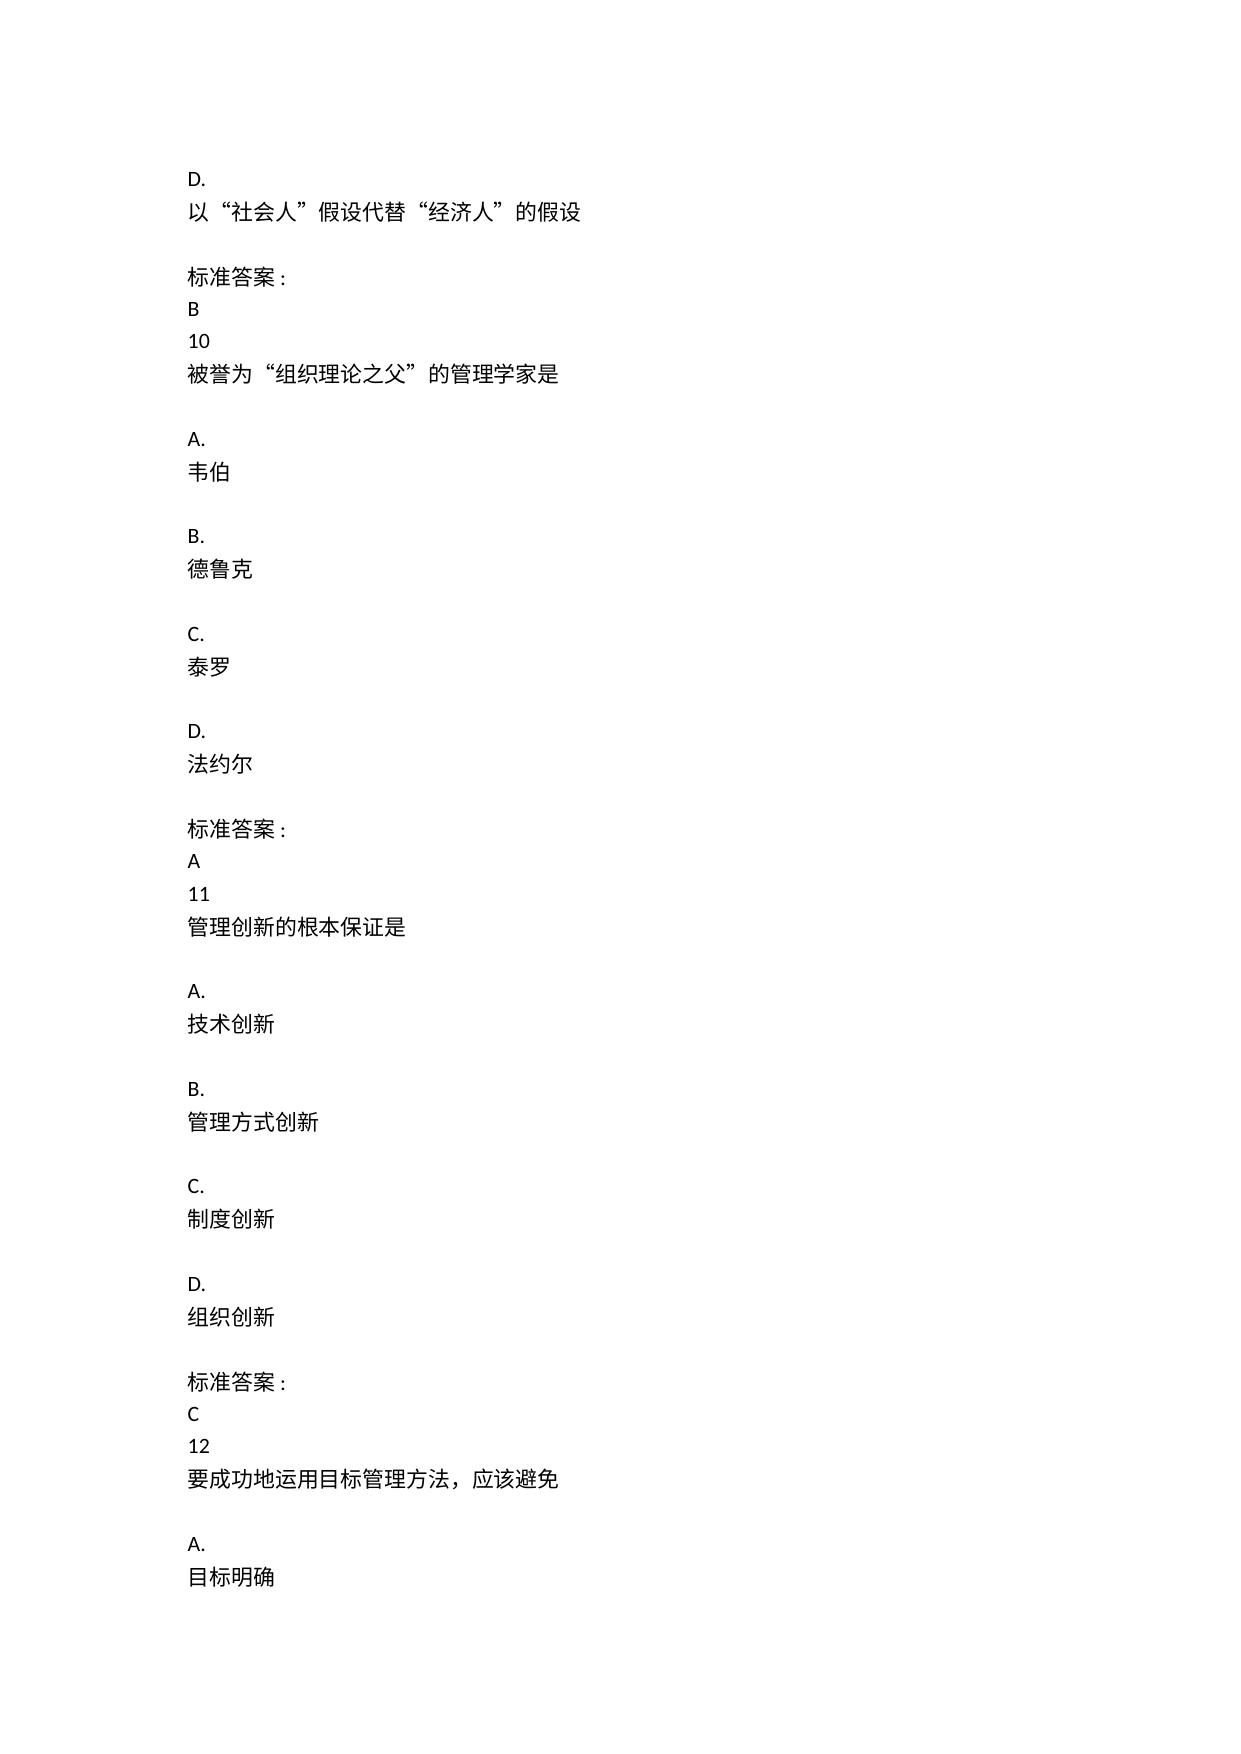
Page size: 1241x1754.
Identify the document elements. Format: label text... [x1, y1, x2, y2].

text A. [187, 422, 1053, 454]
text B. [187, 519, 1053, 552]
text C. [187, 617, 1053, 649]
text 组织创新 [187, 1299, 1053, 1332]
text 被誉为“组织理论之父”的管理学家是 [187, 357, 1053, 389]
text 标准答案 : [187, 812, 1053, 844]
text B [187, 292, 1053, 324]
text C [187, 1397, 1053, 1429]
text D. [187, 714, 1053, 747]
text 法约尔 [187, 747, 1053, 779]
text 技术创新 [187, 1007, 1053, 1039]
text 目标明确 [187, 1559, 1053, 1592]
text 制度创新 [187, 1202, 1053, 1234]
text 11 [187, 877, 1053, 909]
text 德鲁克 [187, 552, 1053, 584]
text 12 [187, 1429, 1053, 1462]
text 管理创新的根本保证是 [187, 909, 1053, 942]
text D. [187, 162, 1053, 194]
text 管理方式创新 [187, 1104, 1053, 1137]
text 泰罗 [187, 649, 1053, 682]
text A. [187, 974, 1053, 1007]
text 10 [187, 324, 1053, 357]
text 标准答案 : [187, 259, 1053, 292]
text A [187, 844, 1053, 877]
text A. [187, 1527, 1053, 1559]
text D. [187, 1267, 1053, 1299]
text 要成功地运用目标管理方法，应该避免 [187, 1462, 1053, 1494]
text 以“社会人”假设代替“经济人”的假设 [187, 194, 1053, 227]
text 韦伯 [187, 454, 1053, 487]
text 标准答案 : [187, 1364, 1053, 1397]
text C. [187, 1169, 1053, 1202]
text B. [187, 1072, 1053, 1104]
